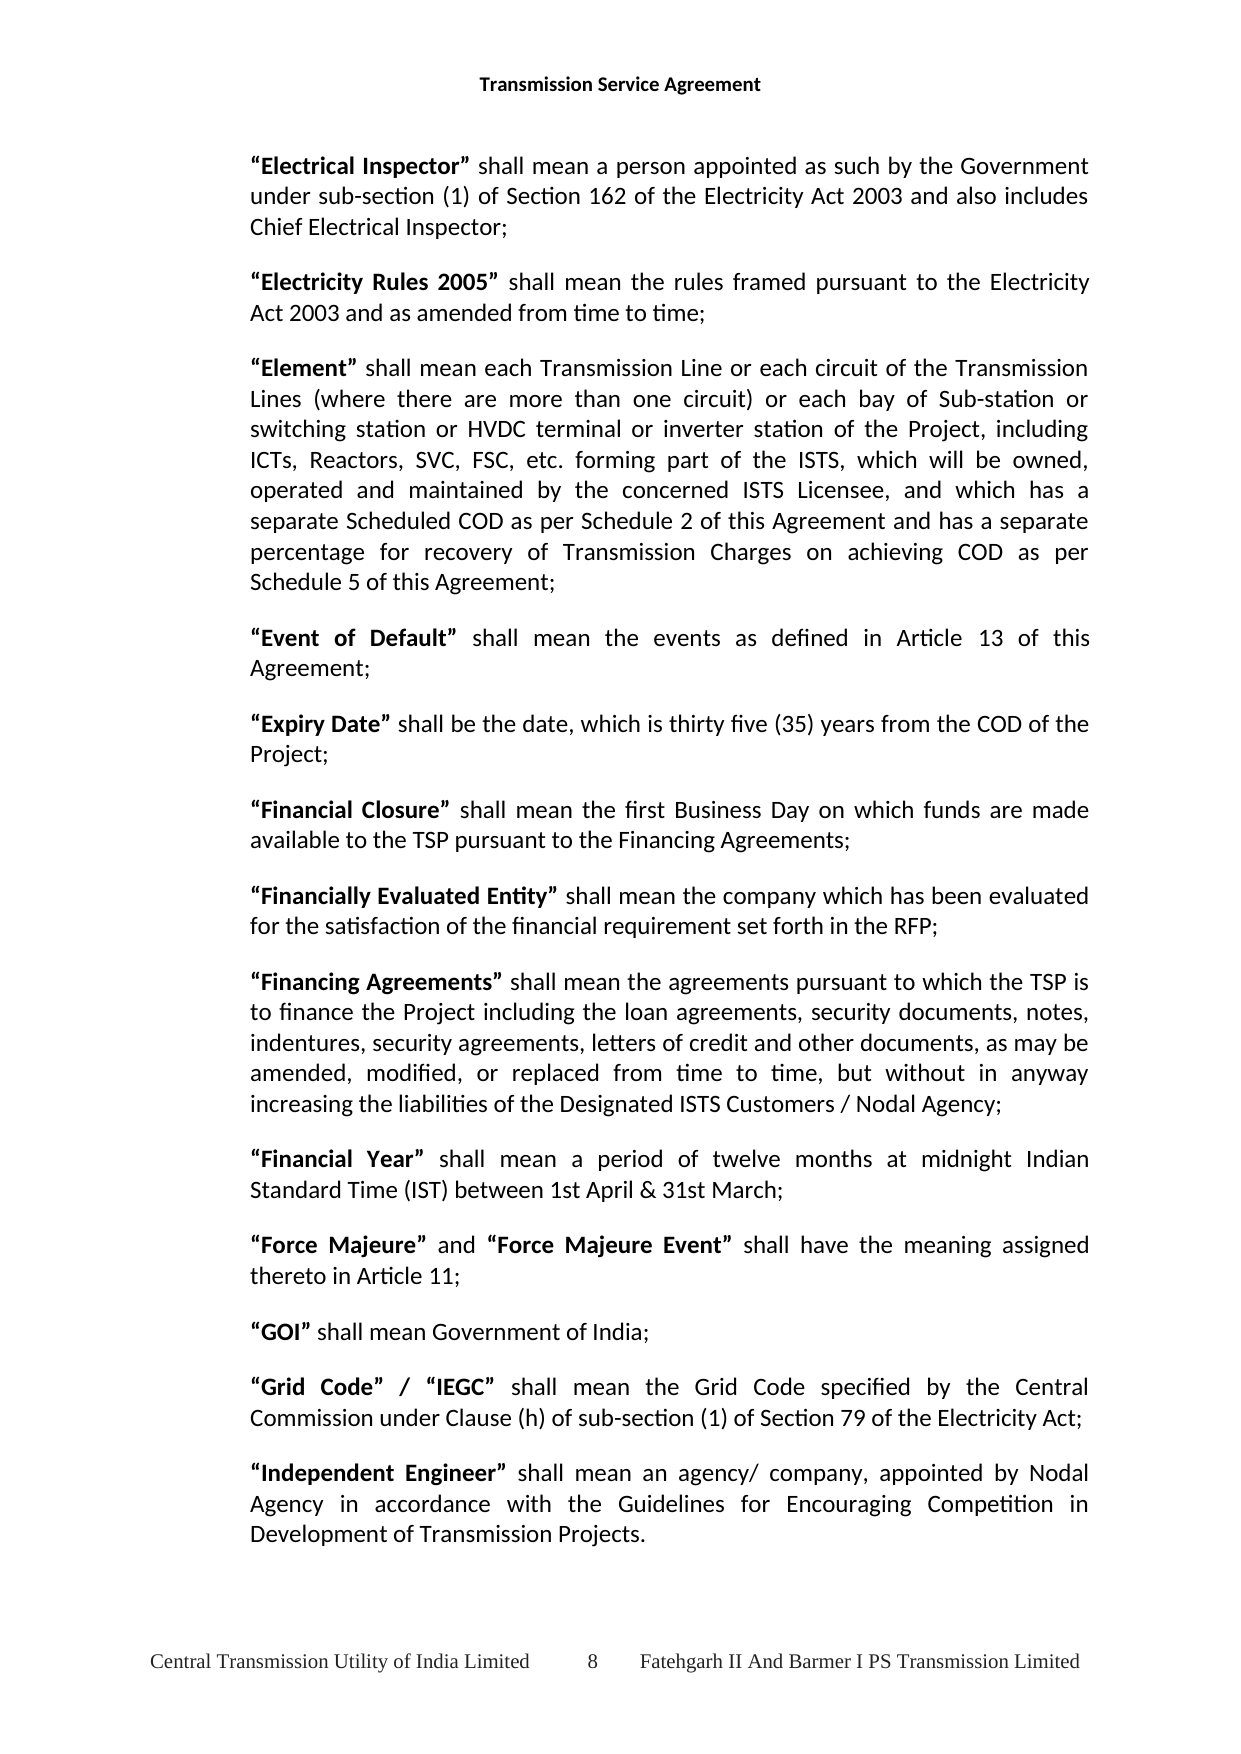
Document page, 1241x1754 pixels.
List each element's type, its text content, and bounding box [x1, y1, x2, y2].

text “Force Majeure” and “Force Majeure Event” shall have the meaning assigned thereto in Article 11; [250, 1229, 1090, 1291]
text “Financing Agreements” shall mean the agreements pursuant to which the TSP is to finance the Project including the loan agreements, security documents, notes, indentures, security agreements, letters of credit and other documents, as may be amended, modified, or replaced from time to time, but without in anyway increasing the liabilities of the Designated ISTS Customers / Nodal Agency; [250, 966, 1090, 1118]
text “Electricity Rules 2005” shall mean the rules framed pursuant to the Electricity Act 2003 and as amended from time to time; [250, 267, 1090, 328]
text “GOI” shall mean Government of India; [250, 1316, 1090, 1346]
text “Element” shall mean each Transmission Line or each circuit of the Transmission Lines (where there are more than one circuit) or each bay of Sub-station or switching station or HVDC terminal or inverter station of the Project, including ICTs, Reactors, SVC, FSC, etc. forming part of the ISTS, which will be owned, operated and maintained by the concerned ISTS Licensee, and which has a separate Scheduled COD as per Schedule 2 of this Agreement and has a separate percentage for recovery of Transmission Charges on achieving COD as per Schedule 5 of this Agreement; [250, 353, 1090, 597]
text “Financial Year” shall mean a period of twelve months at midnight Indian Standard Time (IST) between 1st April & 31st March; [250, 1143, 1090, 1204]
text “Independent Engineer” shall mean an agency/ company, appointed by Nodal Agency in accordance with the Guidelines for Encouraging Competition in Development of Transmission Projects. [250, 1457, 1090, 1549]
text “Financial Closure” shall mean the first Business Day on which funds are made available to the TSP pursuant to the Financing Agreements; [250, 794, 1090, 855]
text “Electrical Inspector” shall mean a person appointed as such by the Government under sub-section (1) of Section 162 of the Electricity Act 2003 and also includes Chief Electrical Inspector; [250, 150, 1090, 242]
text “Expiry Date” shall be the date, which is thirty five (35) years from the COD of the Project; [250, 708, 1090, 769]
text “Financially Evaluated Entity” shall mean the company which has been evaluated for the satisfaction of the financial requirement set forth in the RFP; [250, 880, 1090, 941]
text “Grid Code” / “IEGC” shall mean the Grid Code specified by the Central Commission under Clause (h) of sub-section (1) of Section 79 of the Electricity Act; [250, 1371, 1090, 1432]
text “Event of Default” shall mean the events as defined in Article 13 of this Agreement; [250, 622, 1090, 683]
